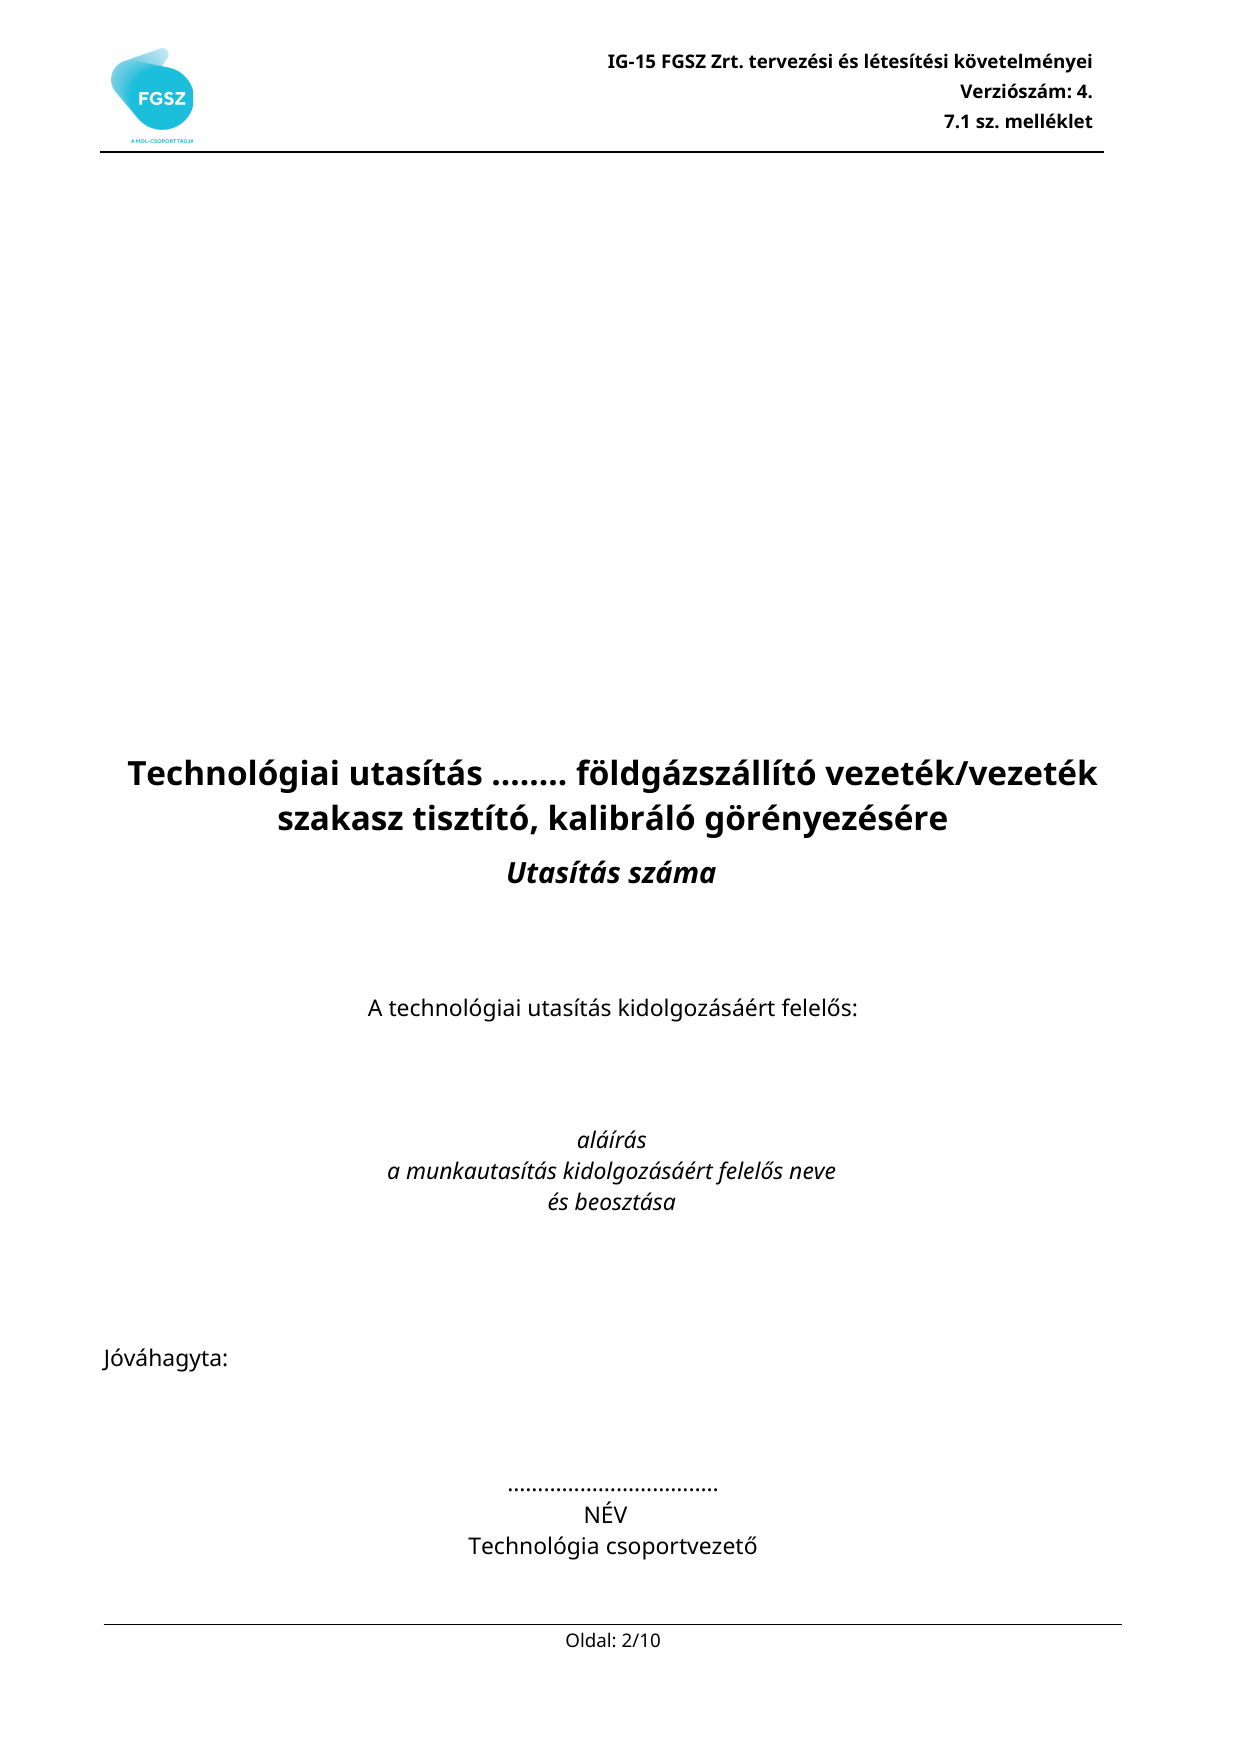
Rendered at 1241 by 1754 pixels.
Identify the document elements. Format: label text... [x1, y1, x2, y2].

text A technológiai utasítás kidolgozásáért felelős: [103, 992, 1122, 1024]
text Jóváhagyta: [103, 1342, 1122, 1374]
text Technológiai utasítás …….. földgázszállító vezeték/vezeték szakasz tisztító, kalibráló görényezésére [103, 749, 1122, 840]
text és beosztása [103, 1186, 1122, 1217]
text aláírás [103, 1124, 1122, 1155]
text Utasítás száma [103, 853, 1122, 892]
text …………………………….. [103, 1467, 1122, 1499]
text Technológia csoportvezető [103, 1530, 1122, 1561]
text NÉV [103, 1499, 1122, 1530]
text a munkautasítás kidolgozásáért felelős neve [103, 1155, 1122, 1186]
picture [111, 48, 194, 143]
